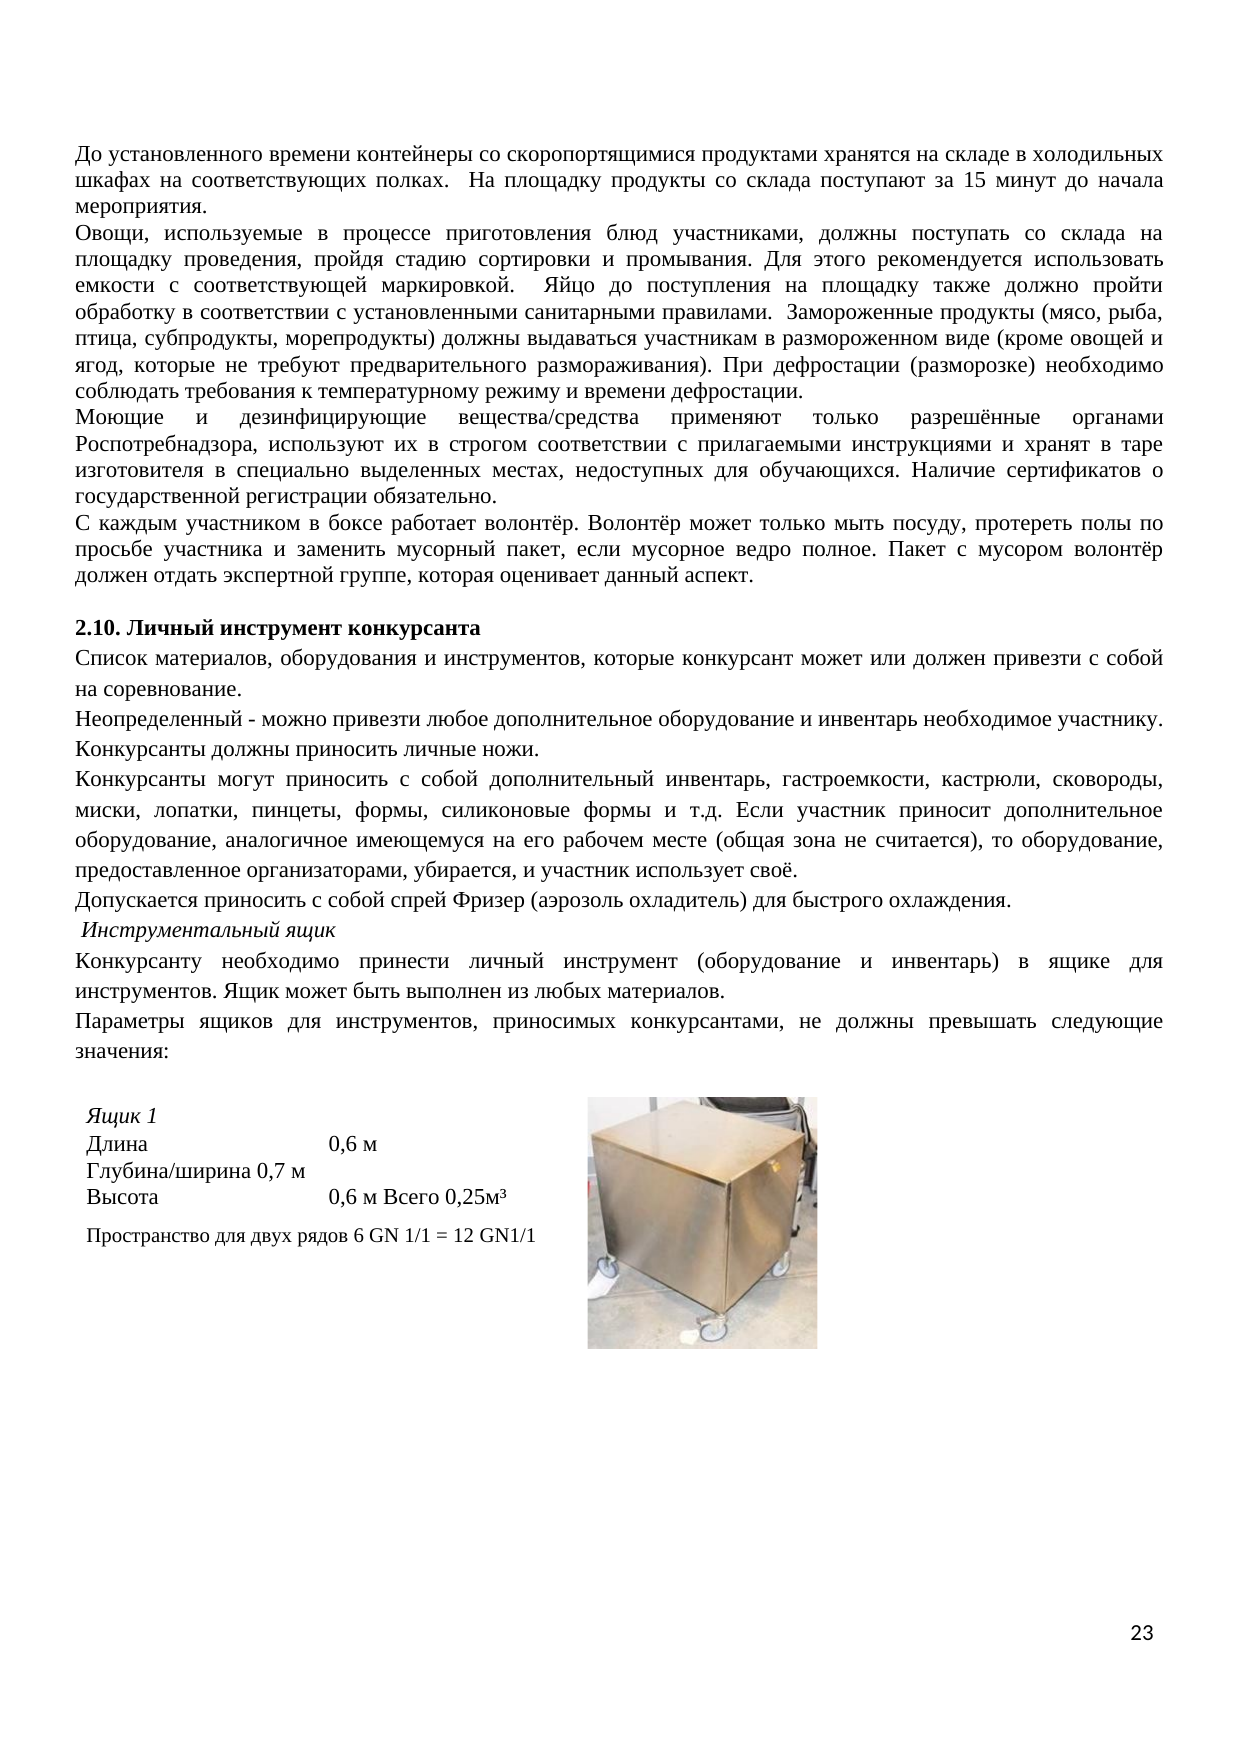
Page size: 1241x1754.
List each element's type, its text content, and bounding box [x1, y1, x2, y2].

text Параметры ящиков для инструментов, приносимых конкурсантами, не должны превышать следующие значения: [75, 1007, 1165, 1064]
text Список материалов, оборудования и инструментов, которые конкурсант может или должен привезти с собой на соревнование. [75, 644, 1165, 701]
text Инструментальный ящик [75, 917, 1165, 943]
text Овощи, используемые в процессе приготовления блюд участниками, должны поступать со склада на площадку проведения, пройдя стадию сортировки и промывания. Для этого рекомендуется использовать емкости с соответствующей маркировкой. Яйцо до поступления на площадку также должно пройти обработку в соответствии с установленными санитарными правилами. Замороженные продукты (мясо, рыба, птица, субпродукты, морепродукты) должны выдаваться участникам в размороженном виде (кроме овощей и ягод, которые не требуют предварительного размораживания). При дефростации (разморозке) необходимо соблюдать требования к температурному режиму и времени дефростации. [75, 219, 1165, 403]
text Конкурсанты могут приносить с собой дополнительный инвентарь, гастроемкости, кастрюли, сковороды, миски, лопатки, пинцеты, формы, силиконовые формы и т.д. Если участник приносит дополнительное оборудование, аналогичное имеющемуся на его рабочем месте (общая зона не считается), то оборудование, предоставленное организаторами, убирается, и участник использует своё. [75, 766, 1165, 882]
text До установленного времени контейнеры со скоропортящимися продуктами хранятся на складе в холодильных шкафах на соответствующих полках. На площадку продукты со склада поступают за 15 минут до начала мероприятия. [75, 140, 1165, 219]
text Конкурсанты должны приносить личные ножи. [75, 735, 1165, 762]
text Неопределенный - можно привезти любое дополнительное оборудование и инвентарь необходимое участнику. [75, 705, 1165, 731]
picture [587, 1097, 818, 1349]
table_header [576, 1098, 1078, 1353]
table_header Ящик 1 Длина 0,6 м Глубина/ширина 0,7 м Высота 0,6 м Всего 0,25м³ Пространство для двух рядов 6 GN 1/1 = 12 GN1/1 [75, 1098, 576, 1353]
text Допускается приносить с собой спрей Фризер (аэрозоль охладитель) для быстрого охлаждения. [75, 886, 1165, 913]
text Конкурсанту необходимо принести личный инструмент (оборудование и инвентарь) в ящике для инструментов. Ящик может быть выполнен из любых материалов. [75, 947, 1165, 1003]
text Моющие и дезинфицирующие вещества/средства применяют только разрешённые органами Роспотребнадзора, используют их в строгом соответствии с прилагаемыми инструкциями и хранят в таре изготовителя в специально выделенных местах, недоступных для обучающихся. Наличие сертификатов о государственной регистрации обязательно. [75, 403, 1165, 509]
text С каждым участником в боксе работает волонтёр. Волонтёр может только мыть посуду, протереть полы по просьбе участника и заменить мусорный пакет, если мусорное ведро полное. Пакет с мусором волонтёр должен отдать экспертной группе, которая оценивает данный аспект. [75, 509, 1165, 588]
text 2.10. Личный инструмент конкурсанта [75, 614, 1165, 641]
